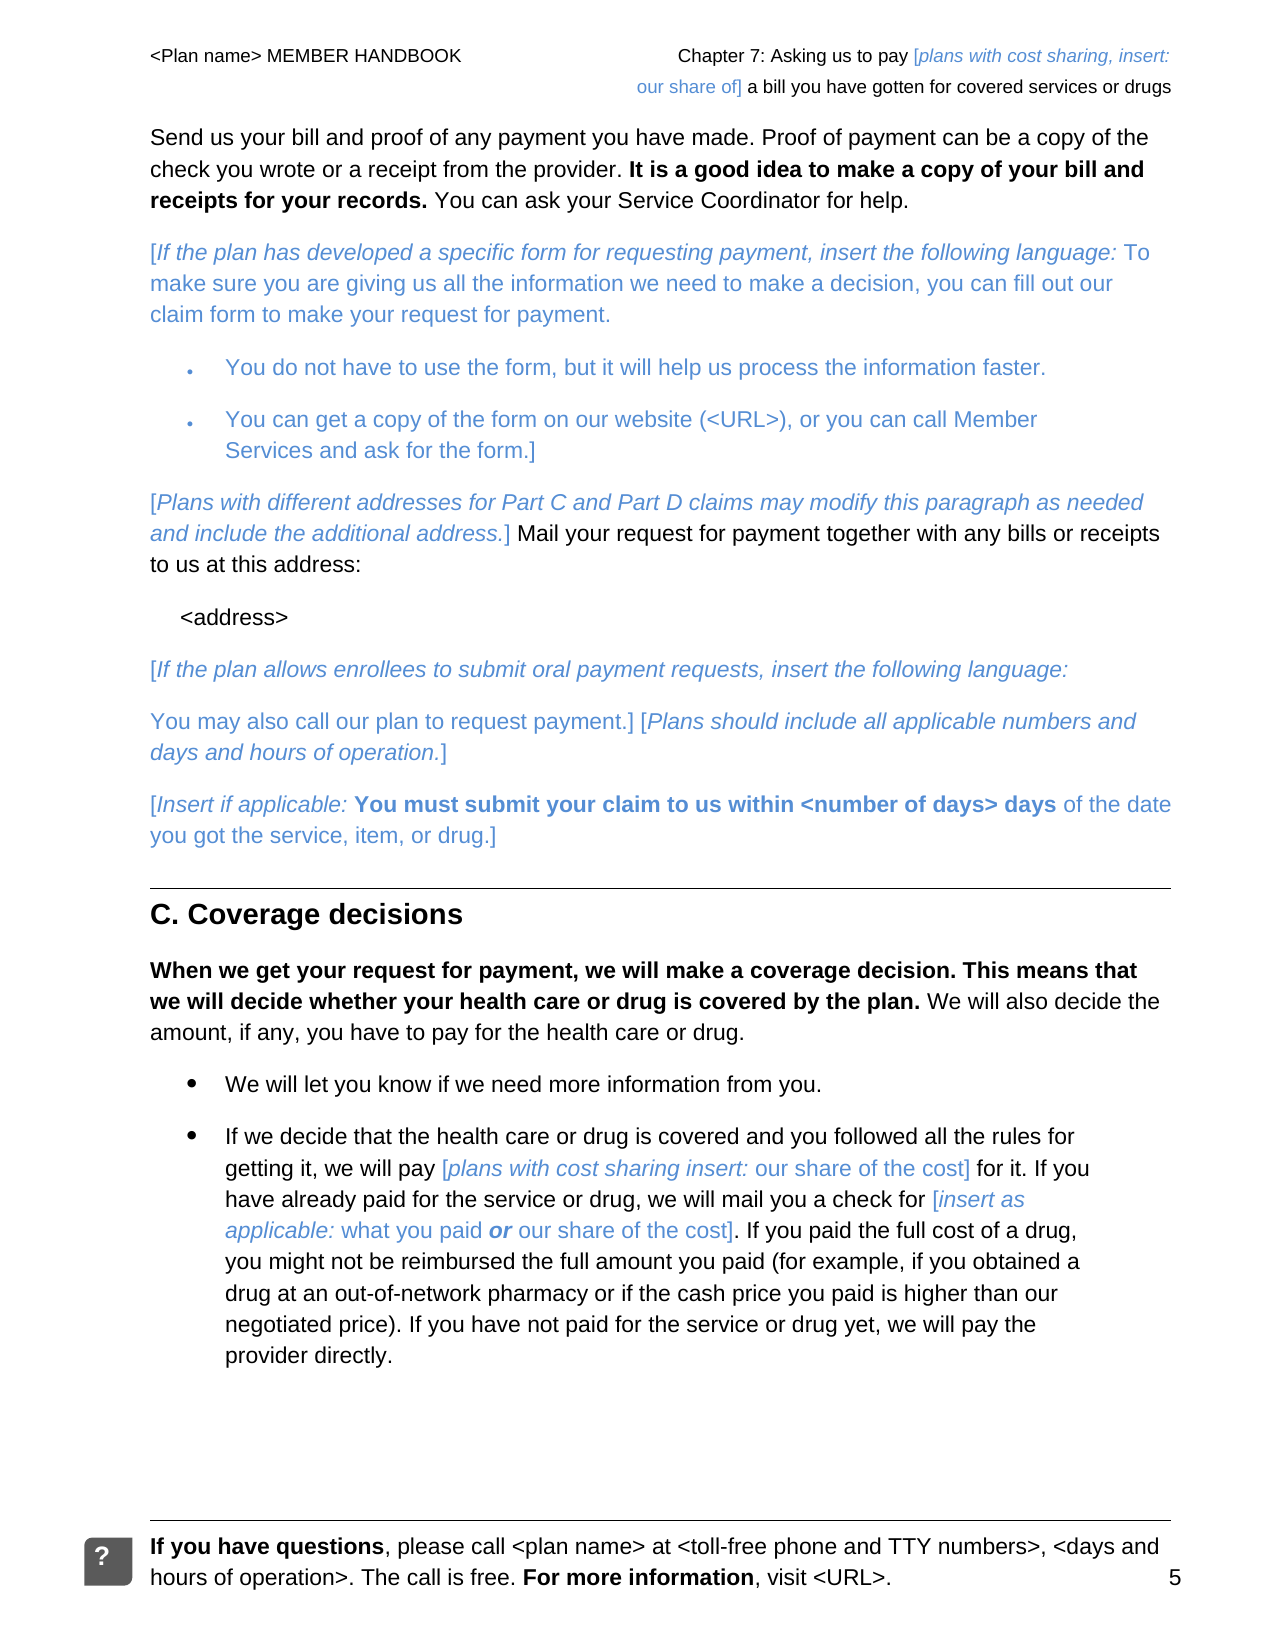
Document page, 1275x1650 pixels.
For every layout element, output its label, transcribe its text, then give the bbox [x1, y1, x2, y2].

list We will let you know if we need more information from you. [187, 1068, 1096, 1099]
text When we get your request for payment, we will make a coverage decision. This means that we will decide whether your health care or drug is covered by the plan. We will also decide the amount, if any, you have to pay for the health care or drug. [150, 953, 1171, 1047]
text [If the plan allows enrollees to submit oral payment requests, insert the following language: [150, 652, 1171, 683]
subtitle Coverage decisions [150, 889, 1171, 932]
text Send us your bill and proof of any payment you have made. Proof of payment can be a copy of the check you wrote or a receipt from the provider. It is a good idea to make a copy of your bill and receipts for your records. You can ask your Service Coordinator for help. [150, 121, 1171, 214]
text <address> [180, 600, 1171, 631]
text [If the plan has developed a specific form for requesting payment, insert the following language: To make sure you are giving us all the information we need to make a decision, you can fill out our claim form to make your request for payment. [150, 235, 1171, 329]
text [Plans with different addresses for Part C and Part D claims may modify this paragraph as needed and include the additional address.] Mail your request for payment together with any bills or receipts to us at this address: [150, 485, 1171, 579]
list If we decide that the health care or drug is covered and you followed all the rules for getting it, we will pay [plans with cost sharing insert: our share of the cost] for it. If you have already paid for the service or drug, we will mail you a check for [insert as applicable: what you paid or our share of the cost]. If you paid the full cost of a drug, you might not be reimbursed the full amount you paid (for example, if you obtained a drug at an out-of-network pharmacy or if the cash price you paid is higher than our negotiated price). If you have not paid for the service or drug yet, we will pay the provider directly. [187, 1120, 1096, 1370]
text [Insert if applicable: You must submit your claim to us within <number of days> days of the date you got the service, item, or drug.] [150, 787, 1171, 850]
list You do not have to use the form, but it will help us process the information faster. [187, 350, 1096, 381]
list You can get a copy of the form on our website (<URL>), or you can call Member Services and ask for the form.] [187, 402, 1096, 464]
text You may also call our plan to request payment.] [Plans should include all applicable numbers and days and hours of operation.] [150, 704, 1171, 767]
